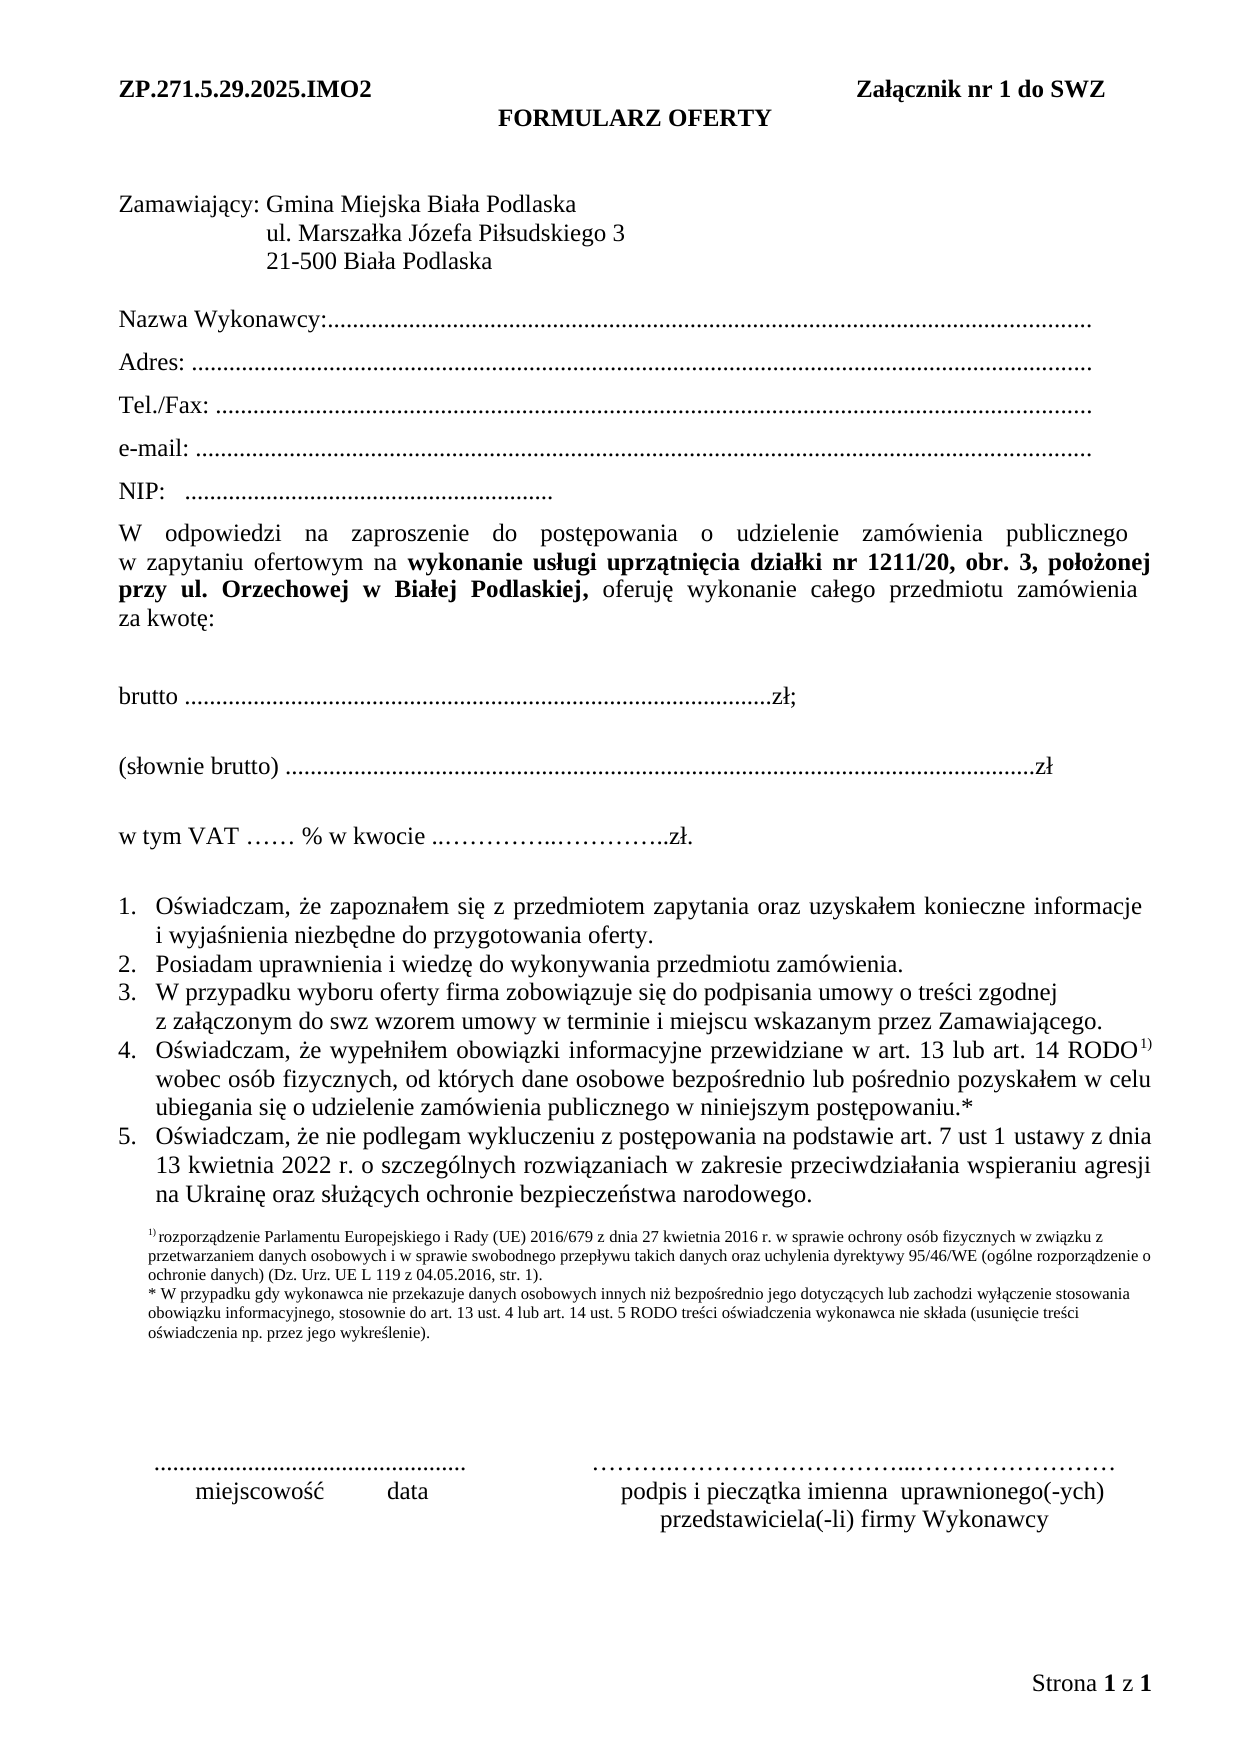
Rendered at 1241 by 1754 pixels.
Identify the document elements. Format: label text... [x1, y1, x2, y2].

list Posiadam uprawnienia i wiedzę do wykonywania przedmiotu zamówienia. [118, 949, 1152, 977]
list W przypadku wyboru oferty firma zobowiązuje się do podpisania umowy o treści zgodnej [118, 977, 1152, 1006]
text ul. Marszałka Józefa Piłsudskiego 3 [266, 218, 1152, 246]
text przedstawiciela(-li) firmy Wykonawcy [148, 1504, 1048, 1533]
text brutto ..............................................................................................zł; [118, 681, 1152, 710]
text miejscowość data podpis i pieczątka imienna uprawnionego(-ych) [148, 1476, 1152, 1504]
text w tym VAT …… % w kwocie ..…………..…………..zł. [118, 821, 1152, 850]
list Oświadczam, że zapoznałem się z przedmiotem zapytania oraz uzyskałem konieczne informacje i wyjaśnienia niezbędne do przygotowania oferty. [118, 891, 1152, 949]
text (słownie brutto) ........................................................................................................................zł [118, 751, 1152, 780]
text * W przypadku gdy wykonawca nie przekazuje danych osobowych innych niż bezpośrednio jego dotyczących lub zachodzi wyłączenie stosowania obowiązku informacyjnego, stosownie do art. 13 ust. 4 lub art. 14 ust. 5 RODO treści oświadczenia wykonawca nie składa (usunięcie treści oświadczenia np. przez jego wykreślenie). [148, 1284, 1152, 1342]
text Zamawiający: Gmina Miejska Biała Podlaska [118, 189, 1152, 218]
text NIP: ........................................................... [118, 476, 1152, 505]
text .................................................. ……….………………………...…………………… [118, 1447, 1152, 1476]
list Oświadczam, że nie podlegam wykluczeniu z postępowania na podstawie art. 7 ust 1 ustawy z dnia 13 kwietnia 2022 r. o szczególnych rozwiązaniach w zakresie przeciwdziałania wspieraniu agresji na Ukrainę oraz służących ochronie bezpieczeństwa narodowego. [118, 1121, 1152, 1207]
text z załączonym do swz wzorem umowy w terminie i miejscu wskazanym przez Zamawiającego. [155, 1006, 1152, 1035]
text e-mail: [118, 433, 1152, 462]
text W odpowiedzi na zaproszenie do postępowania o udzielenie zamówienia publicznego w zapytaniu ofertowym na wykonanie usługi uprzątnięcia działki nr 1211/20, obr. 3, położonej przy ul. Orzechowej w Białej Podlaskiej, oferuję wykonanie całego przedmiotu zamówienia za kwotę: [118, 519, 1152, 632]
text Tel./Fax: [118, 390, 1152, 419]
text 1) rozporządzenie Parlamentu Europejskiego i Rady (UE) 2016/679 z dnia 27 kwietnia 2016 r. w sprawie ochrony osób fizycznych w związku z przetwarzaniem danych osobowych i w sprawie swobodnego przepływu takich danych oraz uchylenia dyrektywy 95/46/WE (ogólne rozporządzenie o ochronie danych) (Dz. Urz. UE L 119 z 04.05.2016, str. 1). [148, 1227, 1152, 1284]
text FORMULARZ OFERTY [118, 103, 1152, 131]
text ZP.271.5.29.2025.IMO2 Załącznik nr 1 do SWZ [118, 74, 1152, 103]
text Nazwa Wykonawcy: [118, 304, 1152, 333]
list Oświadczam, że wypełniłem obowiązki informacyjne przewidziane w art. 13 lub art. 14 RODO1) wobec osób fizycznych, od których dane osobowe bezpośrednio lub pośrednio pozyskałem w celu ubiegania się o udzielenie zamówienia publicznego w niniejszym postępowaniu.* [118, 1035, 1152, 1121]
text 21-500 Biała Podlaska [266, 246, 1152, 275]
text Adres: [118, 347, 1152, 376]
